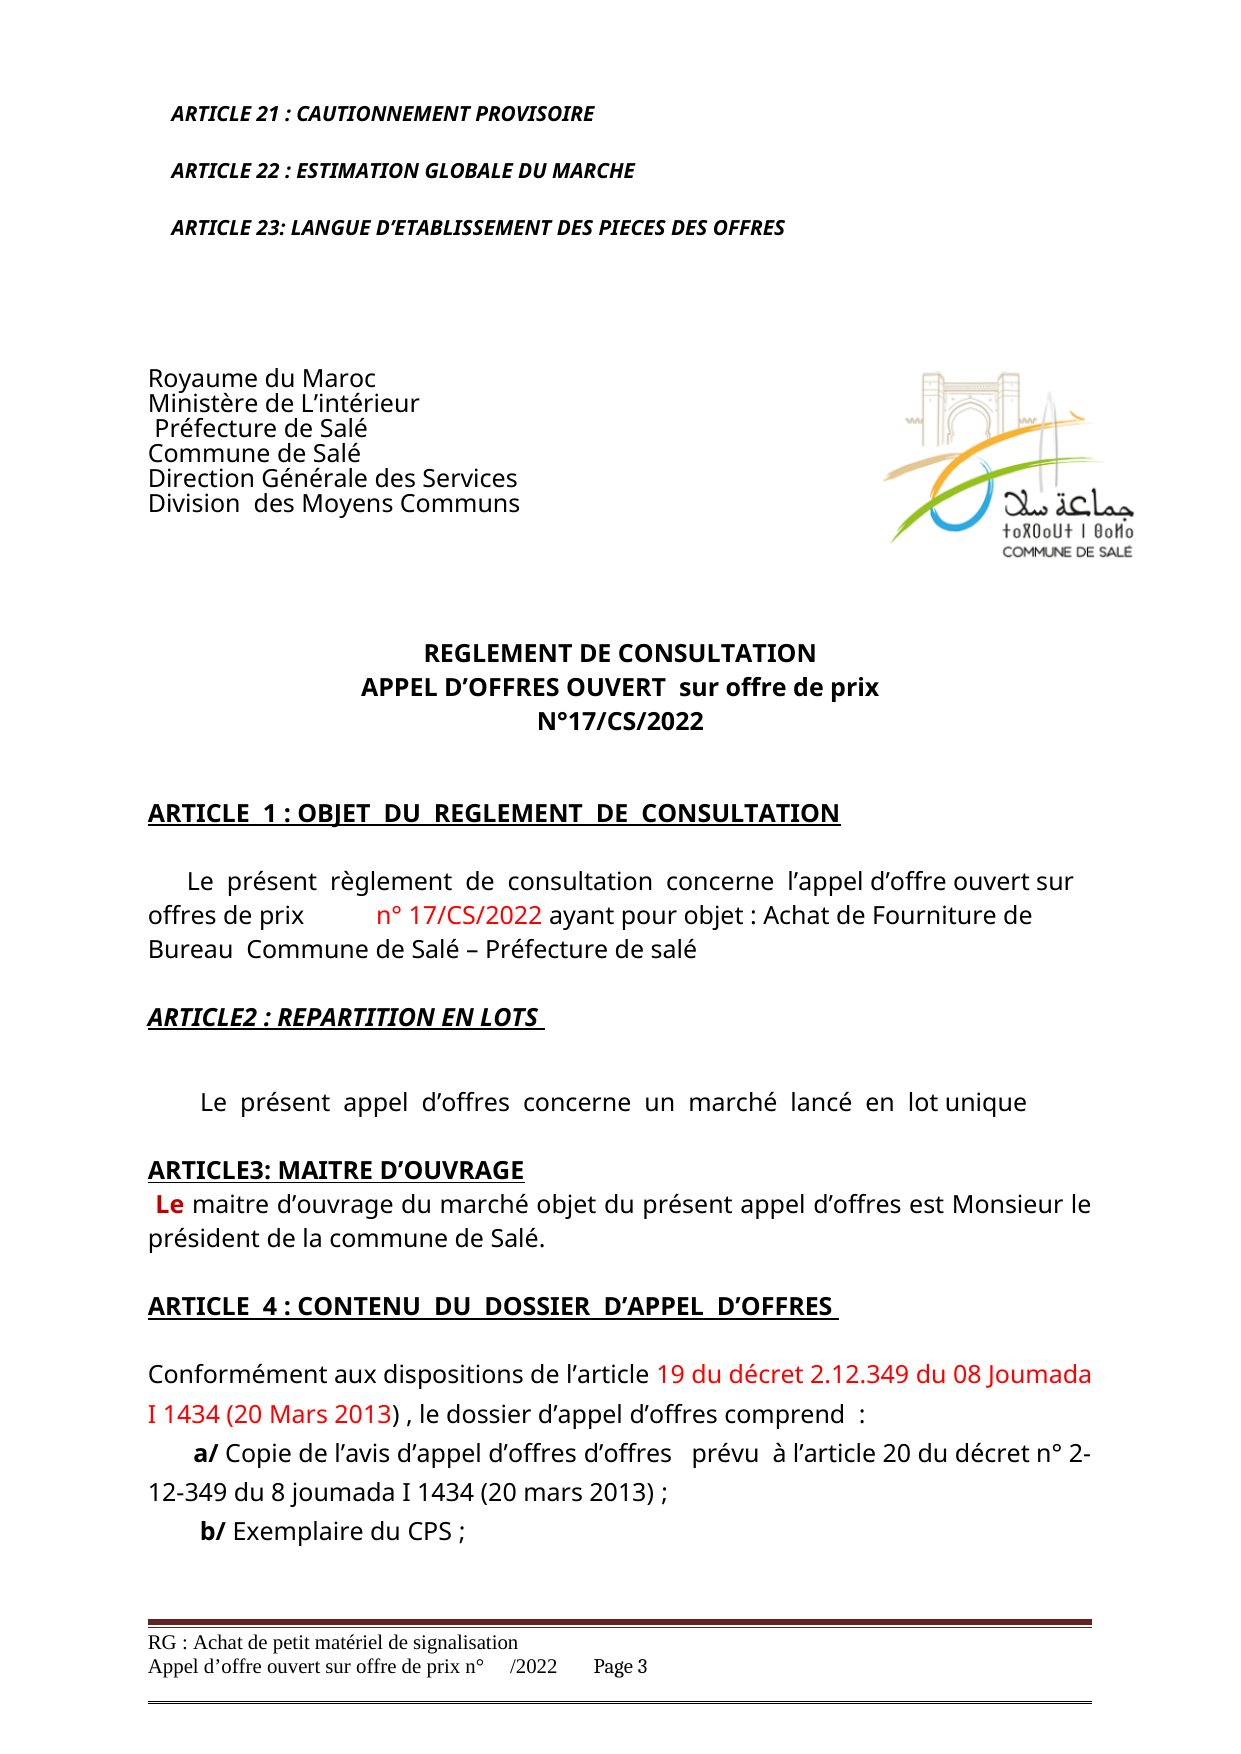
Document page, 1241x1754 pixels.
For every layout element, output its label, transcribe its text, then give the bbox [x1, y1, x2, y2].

table_header [617, 366, 1152, 562]
text b/ Exemplaire du CPS ; [148, 1514, 1092, 1548]
text ARTICLE 23: LANGUE D’ETABLISSEMENT DES PIECES DES OFFRES [171, 213, 1087, 241]
text ARTICLE 22 : ESTIMATION GLOBALE DU MARCHE [171, 156, 1087, 184]
text ARTICLE3: MAITRE D’OUVRAGE [148, 1153, 1092, 1187]
picture [876, 367, 1141, 563]
table_header Royaume du Maroc Ministère de L’intérieur Préfecture de Salé Commune de Salé Direction Générale des Services Division des Moyens Communs [137, 367, 616, 562]
subtitle APPEL D’OFFRES OUVERT sur offre de prix [148, 669, 1092, 704]
text Conformément aux dispositions de l’article 19 du décret 2.12.349 du 08 Joumada I 1434 (20 Mars 2013) , le dossier d’appel d’offres comprend : [148, 1357, 1092, 1430]
subtitle REGLEMENT DE CONSULTATION [148, 636, 1092, 669]
text Le présent règlement de consultation concerne l’appel d’offre ouvert sur offres de prix n° 17/CS/2022 ayant pour objet : Achat de Fourniture de Bureau Commune de Salé – Préfecture de salé [148, 863, 1092, 966]
text Le maitre d’ouvrage du marché objet du présent appel d’offres est Monsieur le président de la commune de Salé. [148, 1187, 1092, 1255]
text ARTICLE 21 : CAUTIONNEMENT PROVISOIRE [171, 99, 1087, 127]
text ARTICLE 4 : CONTENU DU DOSSIER D’APPEL D’OFFRES [148, 1289, 1092, 1323]
subtitle N°17/CS/2022 [148, 704, 1092, 738]
subtitle ARTICLE2 : REPARTITION EN LOTS [148, 999, 1092, 1034]
text Le présent appel d’offres concerne un marché lancé en lot unique [148, 1085, 1092, 1119]
text a/ Copie de l’avis d’appel d’offres d’offres prévu à l’article 20 du décret n° 2-12-349 du 8 joumada I 1434 (20 mars 2013) ; [148, 1436, 1092, 1509]
text ARTICLE 1 : OBJET DU REGLEMENT DE CONSULTATION [148, 795, 1092, 829]
